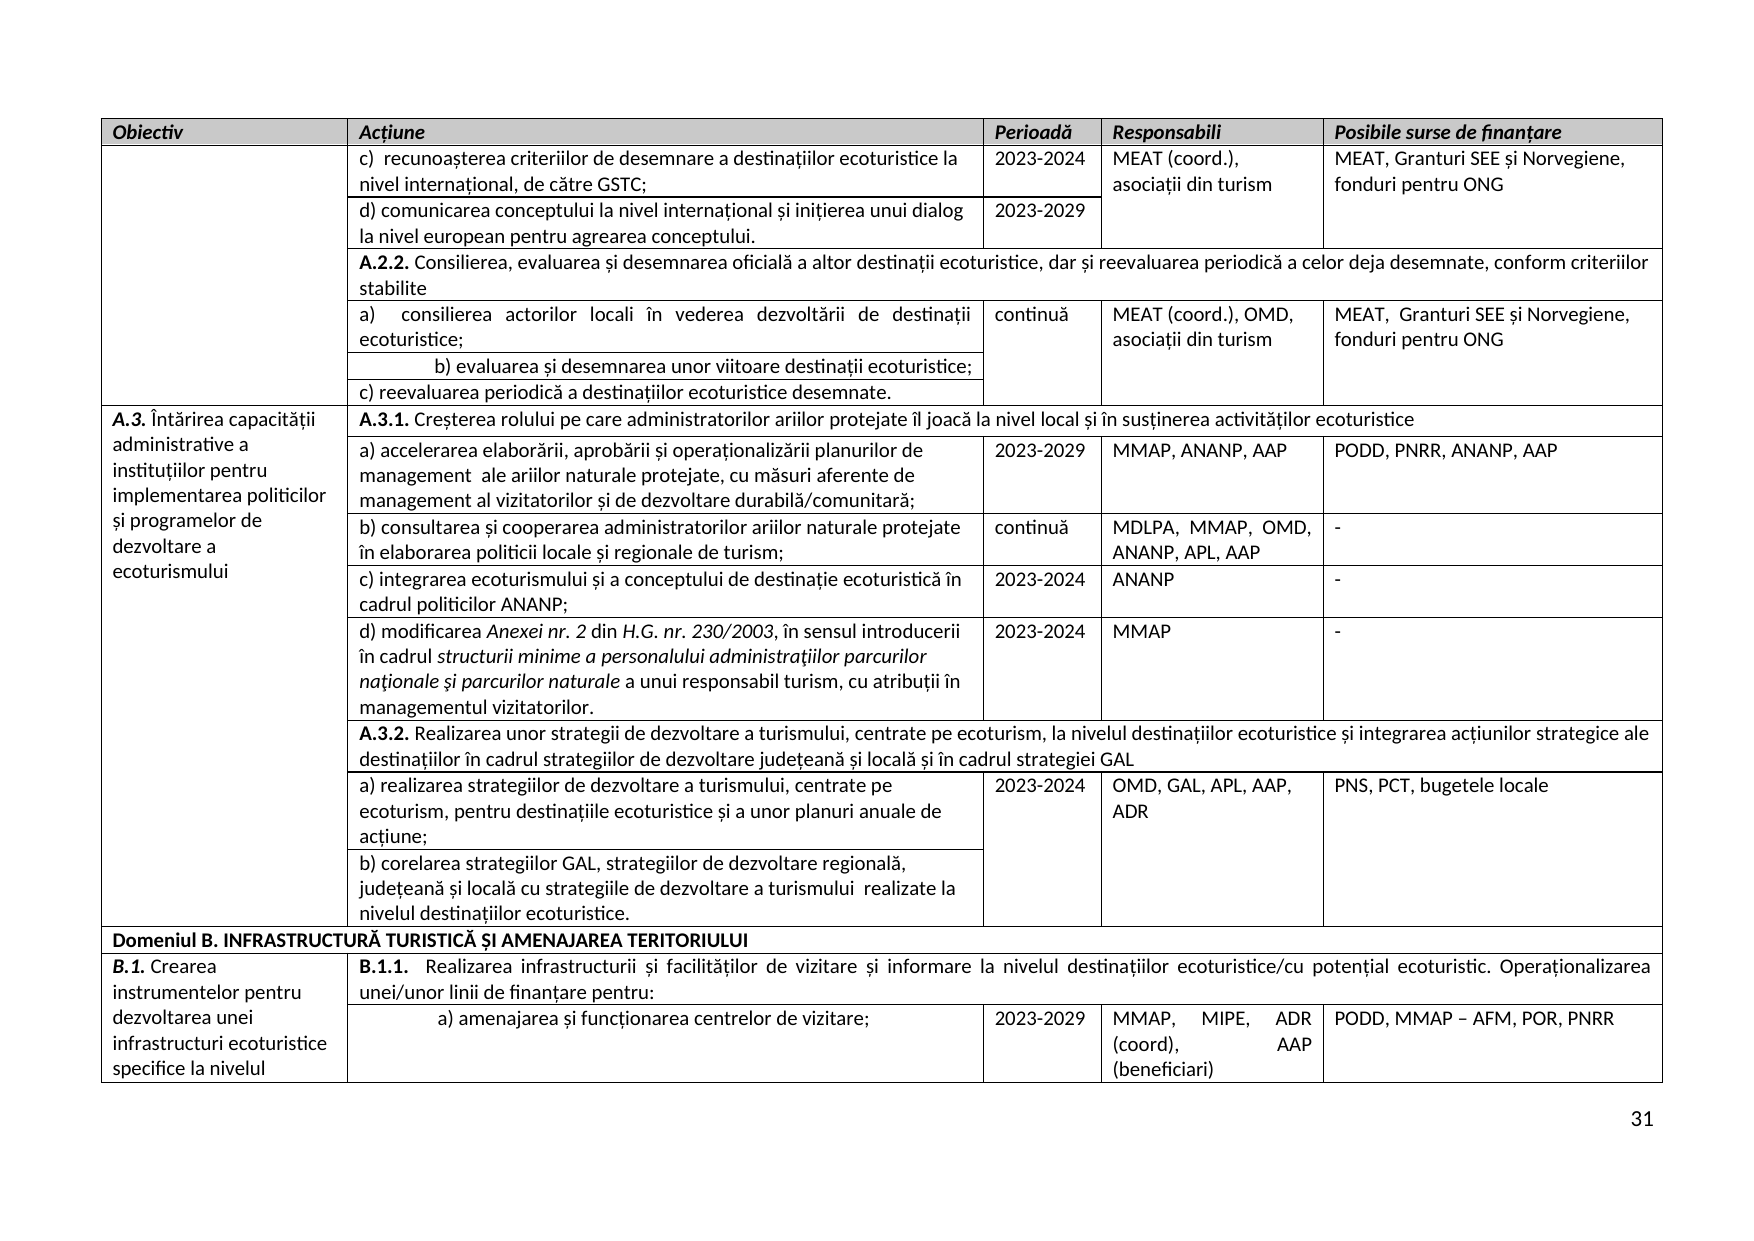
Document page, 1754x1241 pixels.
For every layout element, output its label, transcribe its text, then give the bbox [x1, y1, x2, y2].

table_cell a) realizarea strategiilor de dezvoltare a turismului, centrate pe ecoturism, pentru destinațiile ecoturistice și a unor planuri anuale de acțiune; [348, 773, 983, 849]
table_cell continuă [984, 514, 1101, 565]
table_header Perioadă [984, 119, 1101, 144]
table_cell - [1324, 514, 1662, 565]
table_cell b) consultarea și cooperarea administratorilor ariilor naturale protejate în elaborarea politicii locale și regionale de turism; [348, 514, 983, 565]
table_cell 2023-2024 [984, 566, 1101, 617]
table_cell b) evaluarea și desemnarea unor viitoare destinații ecoturistice; [348, 353, 983, 378]
table_cell MMAP, ANANP, AAP [1102, 437, 1323, 513]
table_header Acţiune [348, 119, 983, 144]
table_cell MEAT, Granturi SEE și Norvegiene, fonduri pentru ONG [1324, 146, 1662, 248]
table_cell MEAT, Granturi SEE și Norvegiene, fonduri pentru ONG [1324, 301, 1662, 405]
table_cell a) accelerarea elaborării, aprobării și operaționalizării planurilor de management ale ariilor naturale protejate, cu măsuri aferente de management al vizitatorilor și de dezvoltare durabilă/comunitară; [348, 437, 983, 513]
table_cell MDLPA, MMAP, OMD, ANANP, APL, AAP [1102, 514, 1323, 565]
table_cell d) comunicarea conceptului la nivel internațional și inițierea unui dialog la nivel european pentru agrearea conceptului. [348, 198, 983, 248]
table_cell A.2.2. Consilierea, evaluarea și desemnarea oficială a altor destinații ecoturistice, dar și reevaluarea periodică a celor deja desemnate, conform criteriilor stabilite [348, 249, 1662, 300]
table_header Obiectiv [102, 119, 347, 144]
table_header Responsabili [1102, 119, 1323, 144]
table_cell 2023-2029 [984, 1005, 1101, 1082]
table_cell c) recunoașterea criteriilor de desemnare a destinațiilor ecoturistice la nivel internațional, de către GSTC; [348, 146, 983, 196]
table_cell OMD, GAL, APL, AAP, ADR [1102, 773, 1323, 926]
table_cell 2023-2024 [984, 773, 1101, 926]
table_cell MMAP, MIPE, ADR (coord), AAP (beneficiari) [1102, 1005, 1323, 1082]
table_cell PODD, PNRR, ANANP, AAP [1324, 437, 1662, 513]
table_cell - [1324, 618, 1662, 719]
table_cell c) reevaluarea periodică a destinațiilor ecoturistice desemnate. [348, 380, 983, 405]
table_cell - [1324, 566, 1662, 617]
table_cell A.3. Întărirea capacităţii administrative a instituţiilor pentru implementarea politicilor şi programelor de dezvoltare a ecoturismului [102, 406, 347, 926]
table_cell d) modificarea Anexei nr. 2 din H.G. nr. 230/2003, în sensul introducerii în cadrul structurii minime a personalului administraţiilor parcurilor naţionale şi parcurilor naturale a unui responsabil turism, cu atribuții în managementul vizitatorilor. [595, 618, 983, 719]
table_cell PODD, MMAP – AFM, POR, PNRR [1324, 1005, 1662, 1082]
table_cell ANANP [1102, 566, 1323, 617]
table_cell PNS, PCT, bugetele locale [1324, 773, 1662, 926]
table_cell MMAP [1102, 618, 1323, 719]
table_cell a) consilierea actorilor locali în vederea dezvoltării de destinații ecoturistice; [348, 301, 983, 352]
table_cell Domeniul B. INFRASTRUCTURĂ TURISTICĂ ŞI AMENAJAREA TERITORIULUI [102, 927, 1662, 952]
table_cell d) modificarea Anexei nr. 2 din H.G. nr. 230/2003, în sensul introducerii în cadrul structurii minime a personalului administraţiilor parcurilor naţionale şi parcurilor naturale a unui responsabil turism, cu atribuții în managementul vizitatorilor. [348, 618, 601, 719]
table_cell c) integrarea ecoturismului și a conceptului de destinație ecoturistică în cadrul politicilor ANANP; [348, 566, 983, 617]
table_cell 2023-2029 [984, 437, 1101, 513]
table_cell A.3.1. Creşterea rolului pe care administratorilor ariilor protejate îl joacă la nivel local și în susținerea activităților ecoturistice [348, 406, 1662, 436]
table_cell a) amenajarea și funcționarea centrelor de vizitare; [348, 1005, 983, 1082]
table_cell 2023-2024 [984, 146, 1101, 196]
table_cell continuă [984, 301, 1101, 405]
table_cell B.1. Crearea instrumentelor pentru dezvoltarea unei infrastructuri ecoturistice specifice la nivelul destinațiilor ecoturistice / cu potențial ecoturistic, care să permită lărgirea gamei de servicii oferite, fără un impact negativ asupra mediului [102, 954, 347, 1082]
table_cell A.3.2. Realizarea unor strategii de dezvoltare a turismului, centrate pe ecoturism, la nivelul destinațiilor ecoturistice și integrarea acțiunilor strategice ale destinațiilor în cadrul strategiilor de dezvoltare județeană și locală și în cadrul strategiei GAL [348, 721, 1662, 771]
table_cell 2023-2024 [984, 618, 1101, 719]
table_cell 2023-2029 [984, 198, 1101, 248]
table_cell MEAT (coord.), asociații din turism [1102, 146, 1323, 248]
table_cell MEAT (coord.), OMD, asociații din turism [1102, 301, 1323, 405]
table_cell B.1.1. Realizarea infrastructurii şi facilităţilor de vizitare şi informare la nivelul destinaţiilor ecoturistice/cu potenţial ecoturistic. Operaționalizarea unei/unor linii de finanțare pentru: [348, 954, 1662, 1004]
table_cell b) corelarea strategiilor GAL, strategiilor de dezvoltare regională, județeană și locală cu strategiile de dezvoltare a turismului realizate la nivelul destinațiilor ecoturistice. [348, 850, 983, 926]
table_header Posibile surse de finanţare [1324, 119, 1662, 144]
